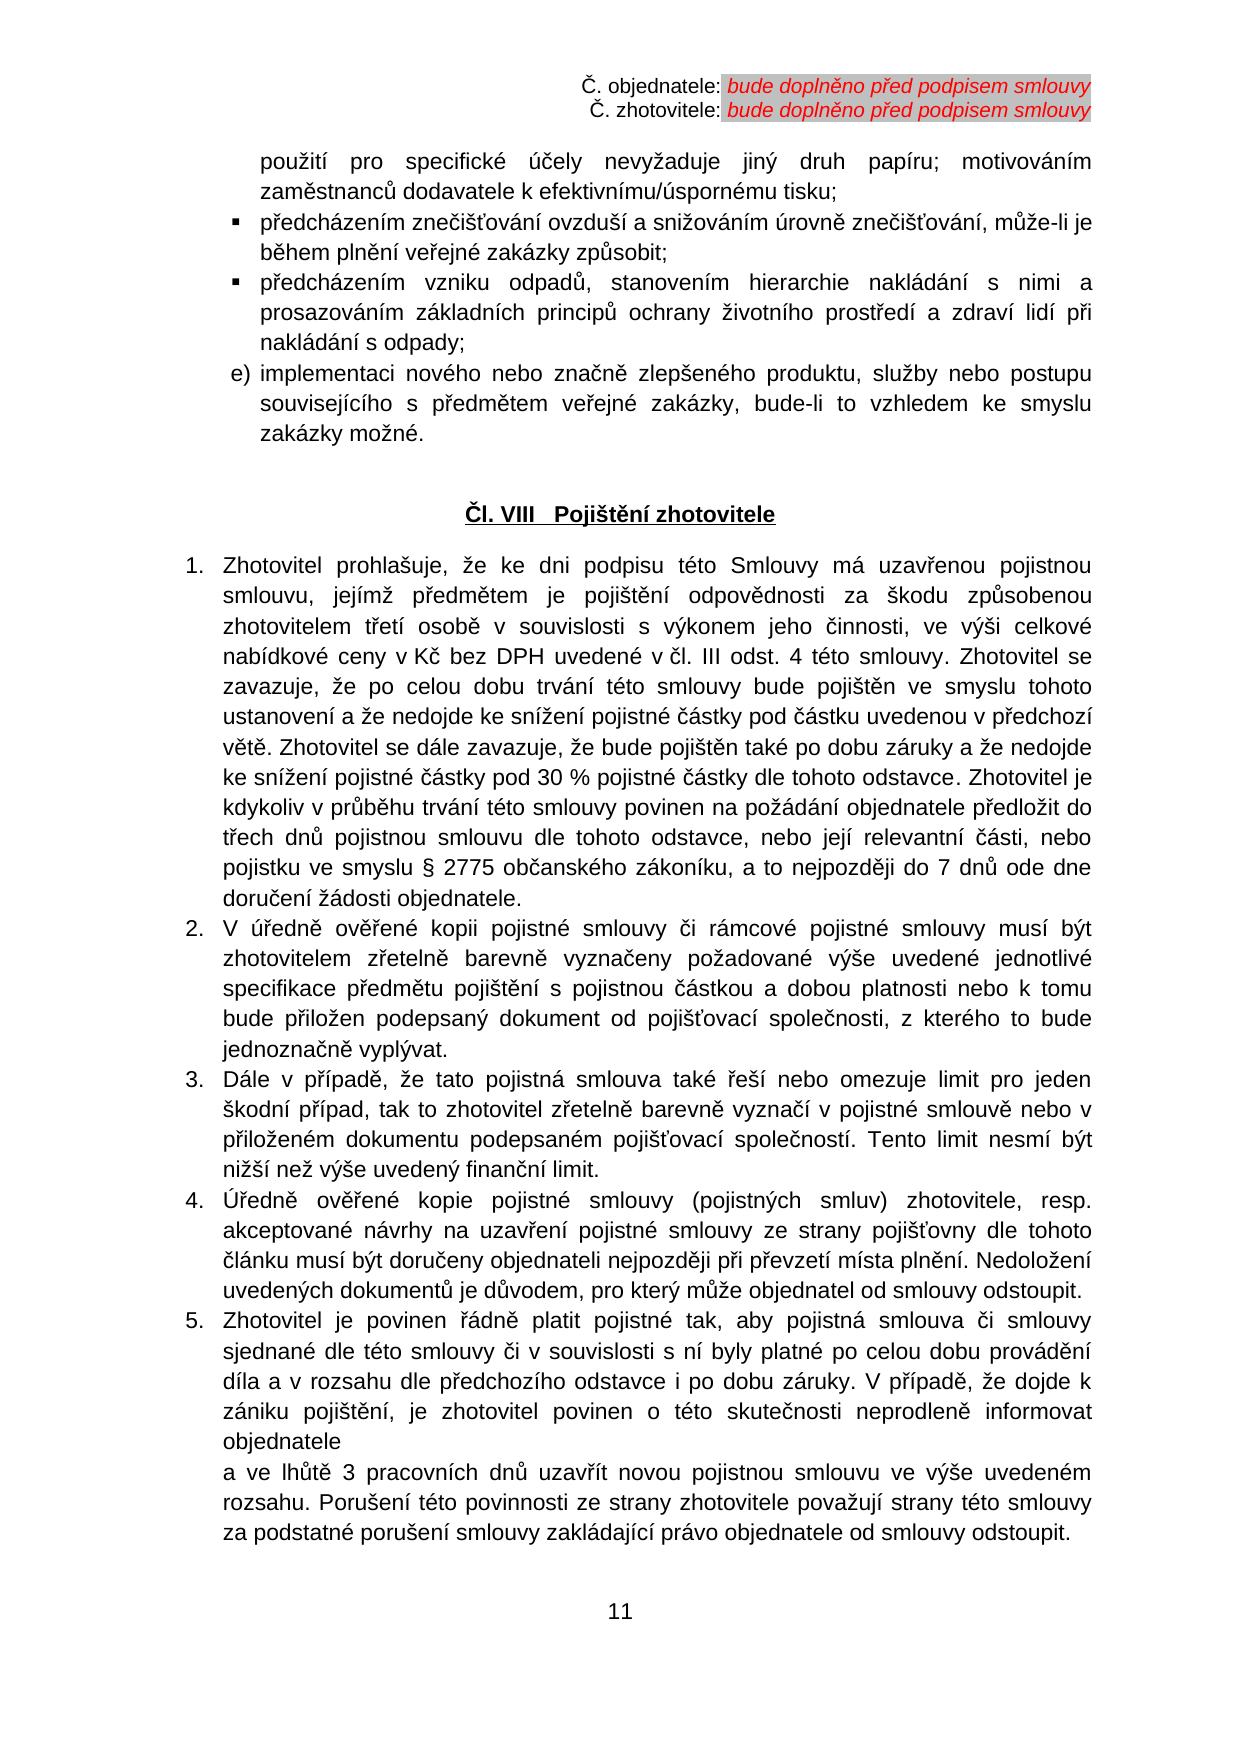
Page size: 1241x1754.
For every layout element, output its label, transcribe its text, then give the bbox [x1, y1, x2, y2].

list předcházením znečišťování ovzduší a snižováním úrovně znečišťování, může-li je během plnění veřejné zakázky způsobit; [230, 208, 1093, 265]
list Dále v případě, že tato pojistná smlouva také řeší nebo omezuje limit pro jeden škodní případ, tak to zhotovitel zřetelně barevně vyznačí v pojistné smlouvě nebo v přiloženém dokumentu podepsaném pojišťovací společností. Tento limit nesmí být nižší než výše uvedený finanční limit. [185, 1066, 1093, 1183]
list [230, 148, 1093, 204]
list implementaci nového nebo značně zlepšeného produktu, služby nebo postupu souvisejícího s předmětem veřejné zakázky, bude-li to vzhledem ke smyslu zakázky možné. [230, 359, 1093, 446]
text Čl. VIII Pojištění zhotovitele [148, 501, 1093, 527]
list Úředně ověřené kopie pojistné smlouvy (pojistných smluv) zhotovitele, resp. akceptované návrhy na uzavření pojistné smlouvy ze strany pojišťovny dle tohoto článku musí být doručeny objednateli nejpozději při převzetí místa plnění. Nedoložení uvedených dokumentů je důvodem, pro který může objednatel od smlouvy odstoupit. [185, 1187, 1093, 1303]
list V úředně ověřené kopii pojistné smlouvy či rámcové pojistné smlouvy musí být zhotovitelem zřetelně barevně vyznačeny požadované výše uvedené jednotlivé specifikace předmětu pojištění s pojistnou částkou a dobou platnosti nebo k tomu bude přiložen podepsaný dokument od pojišťovací společnosti, z kterého to bude jednoznačně vyplývat. [185, 915, 1093, 1062]
list předcházením vzniku odpadů, stanovením hierarchie nakládání s nimi a prosazováním základních principů ochrany životního prostředí a zdraví lidí při nakládání s odpady; [230, 269, 1093, 356]
list Zhotovitel prohlašuje, že ke dni podpisu této Smlouvy má uzavřenou pojistnou smlouvu, jejímž předmětem je pojištění odpovědnosti za škodu způsobenou zhotovitelem třetí osobě v souvislosti s výkonem jeho činnosti, ve výši celkové nabídkové ceny v Kč bez DPH uvedené v čl. III odst. 4 této smlouvy. Zhotovitel se zavazuje, že po celou dobu trvání této smlouvy bude pojištěn ve smyslu tohoto ustanovení a že nedojde ke snížení pojistné částky pod částku uvedenou v předchozí větě. Zhotovitel se dále zavazuje, že bude pojištěn také po dobu záruky a že nedojde ke snížení pojistné částky pod 30 % pojistné částky dle tohoto odstavce. Zhotovitel je kdykoliv v průběhu trvání této smlouvy povinen na požádání objednatele předložit do třech dnů pojistnou smlouvu dle tohoto odstavce, nebo její relevantní části, nebo pojistku ve smyslu § 2775 občanského zákoníku, a to nejpozději do 7 dnů ode dne doručení žádosti objednatele. [185, 552, 1093, 911]
list Zhotovitel je povinen řádně platit pojistné tak, aby pojistná smlouva či smlouvy sjednané dle této smlouvy či v souvislosti s ní byly platné po celou dobu provádění díla a v rozsahu dle předchozího odstavce i po dobu záruky. V případě, že dojde k zániku pojištění, je zhotovitel povinen o této skutečnosti neprodleně informovat objednatele a ve lhůtě 3 pracovních dnů uzavřít novou pojistnou smlouvu ve výše uvedeném rozsahu. Porušení této povinnosti ze strany zhotovitele považují strany této smlouvy za podstatné porušení smlouvy zakládající právo objednatele od smlouvy odstoupit. [185, 1307, 1093, 1545]
